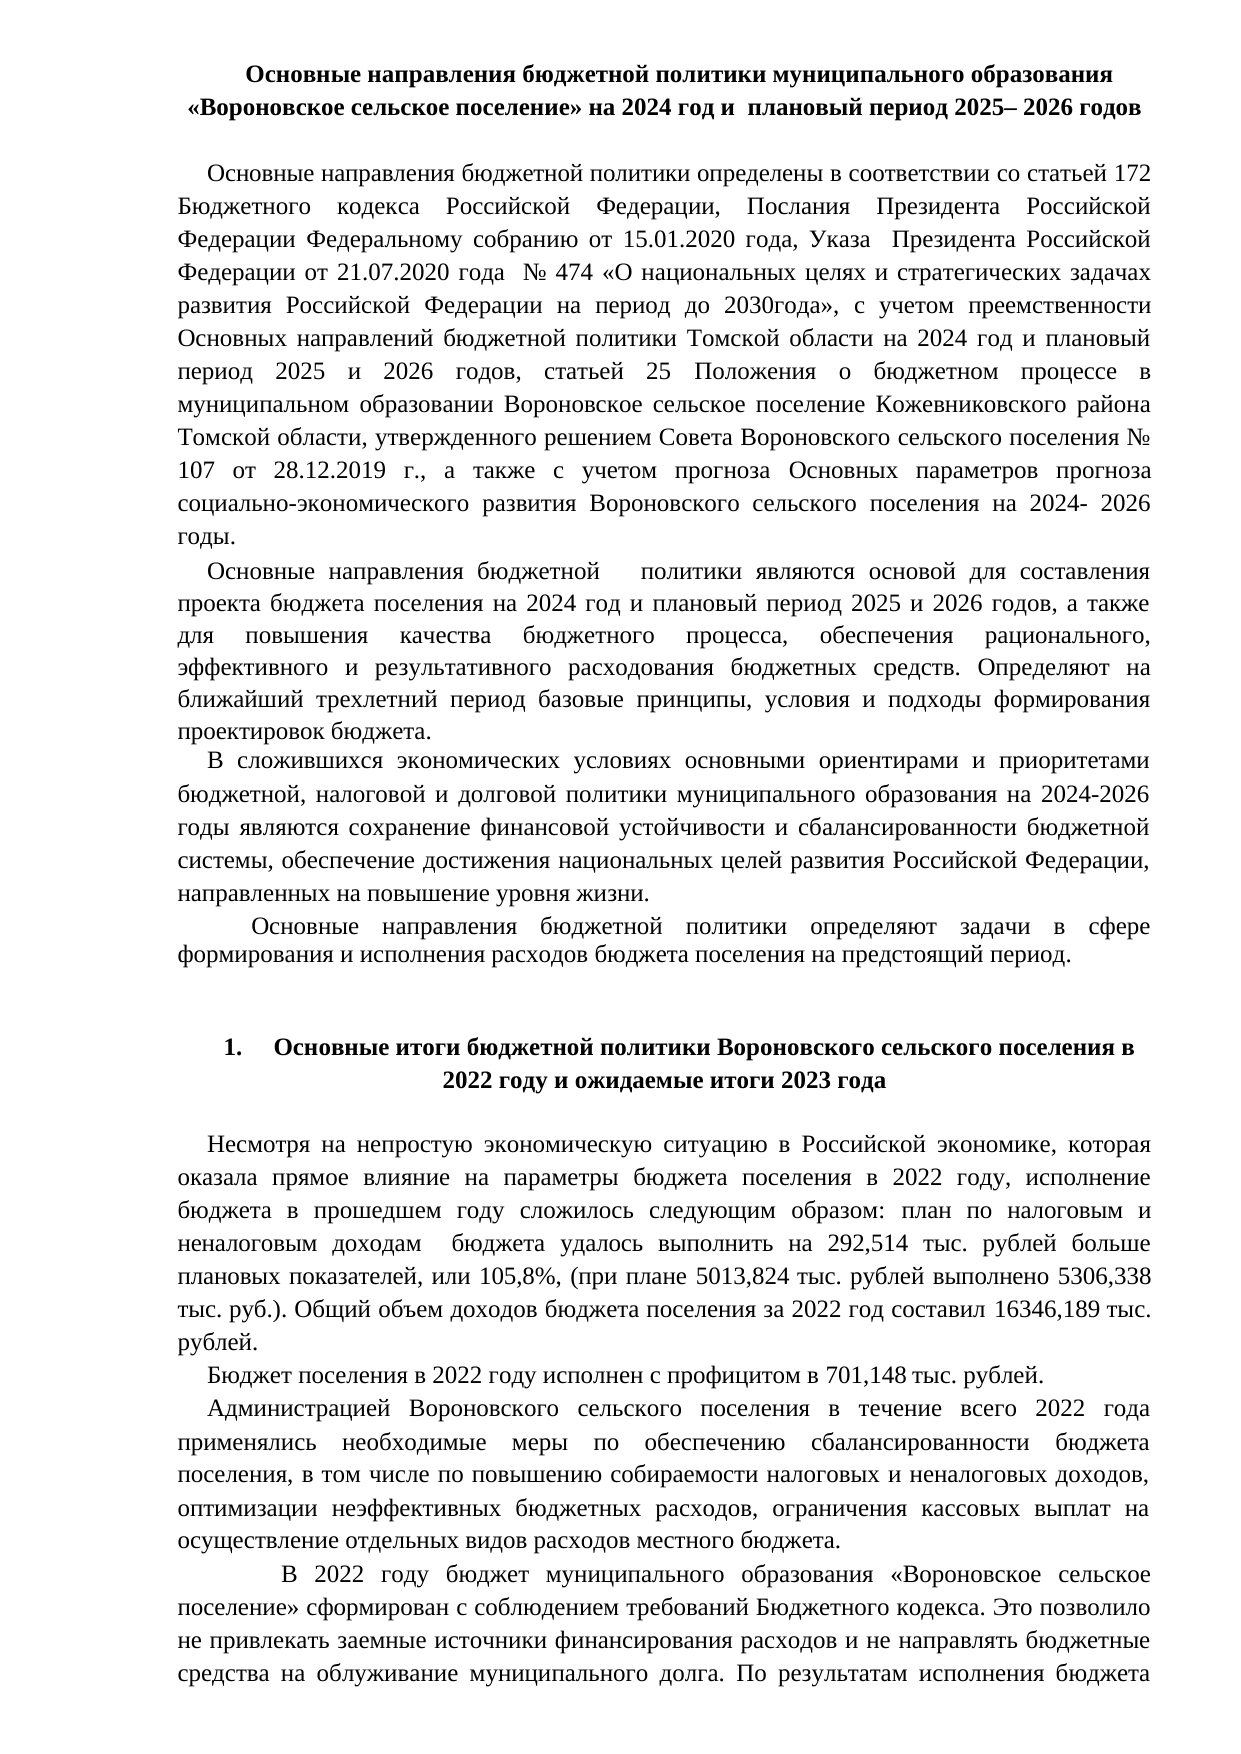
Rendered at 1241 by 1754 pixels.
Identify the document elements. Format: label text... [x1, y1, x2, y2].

text Основные направления бюджетной политики определяют задачи в сфере формирования и исполнения расходов бюджета поселения на предстоящий период. [177, 911, 1152, 968]
text Основные направления бюджетной политики муниципального образования «Вороновское сельское поселение» на 2024 год и плановый период 2025– 2026 годов [177, 59, 1152, 121]
text Несмотря на непростую экономическую ситуацию в Российской экономике, которая оказала прямое влияние на параметры бюджета поселения в 2022 году, исполнение бюджета в прошедшем году сложилось следующим образом: план по налоговым и неналоговым доходам бюджета удалось выполнить на 292,514 тыс. рублей больше плановых показателей, или 105,8%, (при плане 5013,824 тыс. рублей выполнено 5306,338 тыс. руб.). Общий объем доходов бюджета поселения за 2022 год составил 16346,189 тыс. рублей. [177, 1129, 1152, 1356]
text Администрацией Вороновского сельского поселения в течение всего 2022 года применялись необходимые меры по обеспечению сбалансированности бюджета поселения, в том числе по повышению собираемости налоговых и неналоговых доходов, оптимизации неэффективных бюджетных расходов, ограничения кассовых выплат на осуществление отдельных видов расходов местного бюджета. [177, 1393, 1151, 1554]
text В сложившихся экономических условиях основными ориентирами и приоритетами бюджетной, налоговой и долговой политики муниципального образования на 2024-2026 годы являются сохранение финансовой устойчивости и сбалансированности бюджетной системы, обеспечение достижения национальных целей развития Российской Федерации, направленных на повышение уровня жизни. [177, 746, 1151, 906]
text Основные направления бюджетной политики являются основой для составления проекта бюджета поселения на 2024 год и плановый период 2025 и 2026 годов, а также для повышения качества бюджетного процесса, обеспечения рационального, эффективного и результативного расходования бюджетных средств. Определяют на ближайший трехлетний период базовые принципы, условия и подходы формирования проектировок бюджета. [177, 554, 1152, 746]
text Бюджет поселения в 2022 году исполнен с профицитом в 701,148 тыс. рублей. [177, 1361, 1151, 1389]
text Основные направления бюджетной политики определены в соответствии со статьей 172 Бюджетного кодекса Российской Федерации, Послания Президента Российской Федерации Федеральному собранию от 15.01.2020 года, Указа Президента Российской Федерации от 21.07.2020 года № 474 «О национальных целях и стратегических задачах развития Российской Федерации на период до 2030года», с учетом преемственности Основных направлений бюджетной политики Томской области на 2024 год и плановый период 2025 и 2026 годов, статьей 25 Положения о бюджетном процессе в муниципальном образовании Вороновское сельское поселение Кожевниковского района Томской области, утвержденного решением Совета Вороновского сельского поселения № 107 от 28.12.2019 г., а также с учетом прогноза Основных параметров прогноза социально-экономического развития Вороновского сельского поселения на 2024- 2026 годы. [177, 158, 1152, 550]
text 1. Основные итоги бюджетной политики Вороновского сельского поселения в 2022 году и ожидаемые итоги 2023 года [177, 1032, 1152, 1094]
